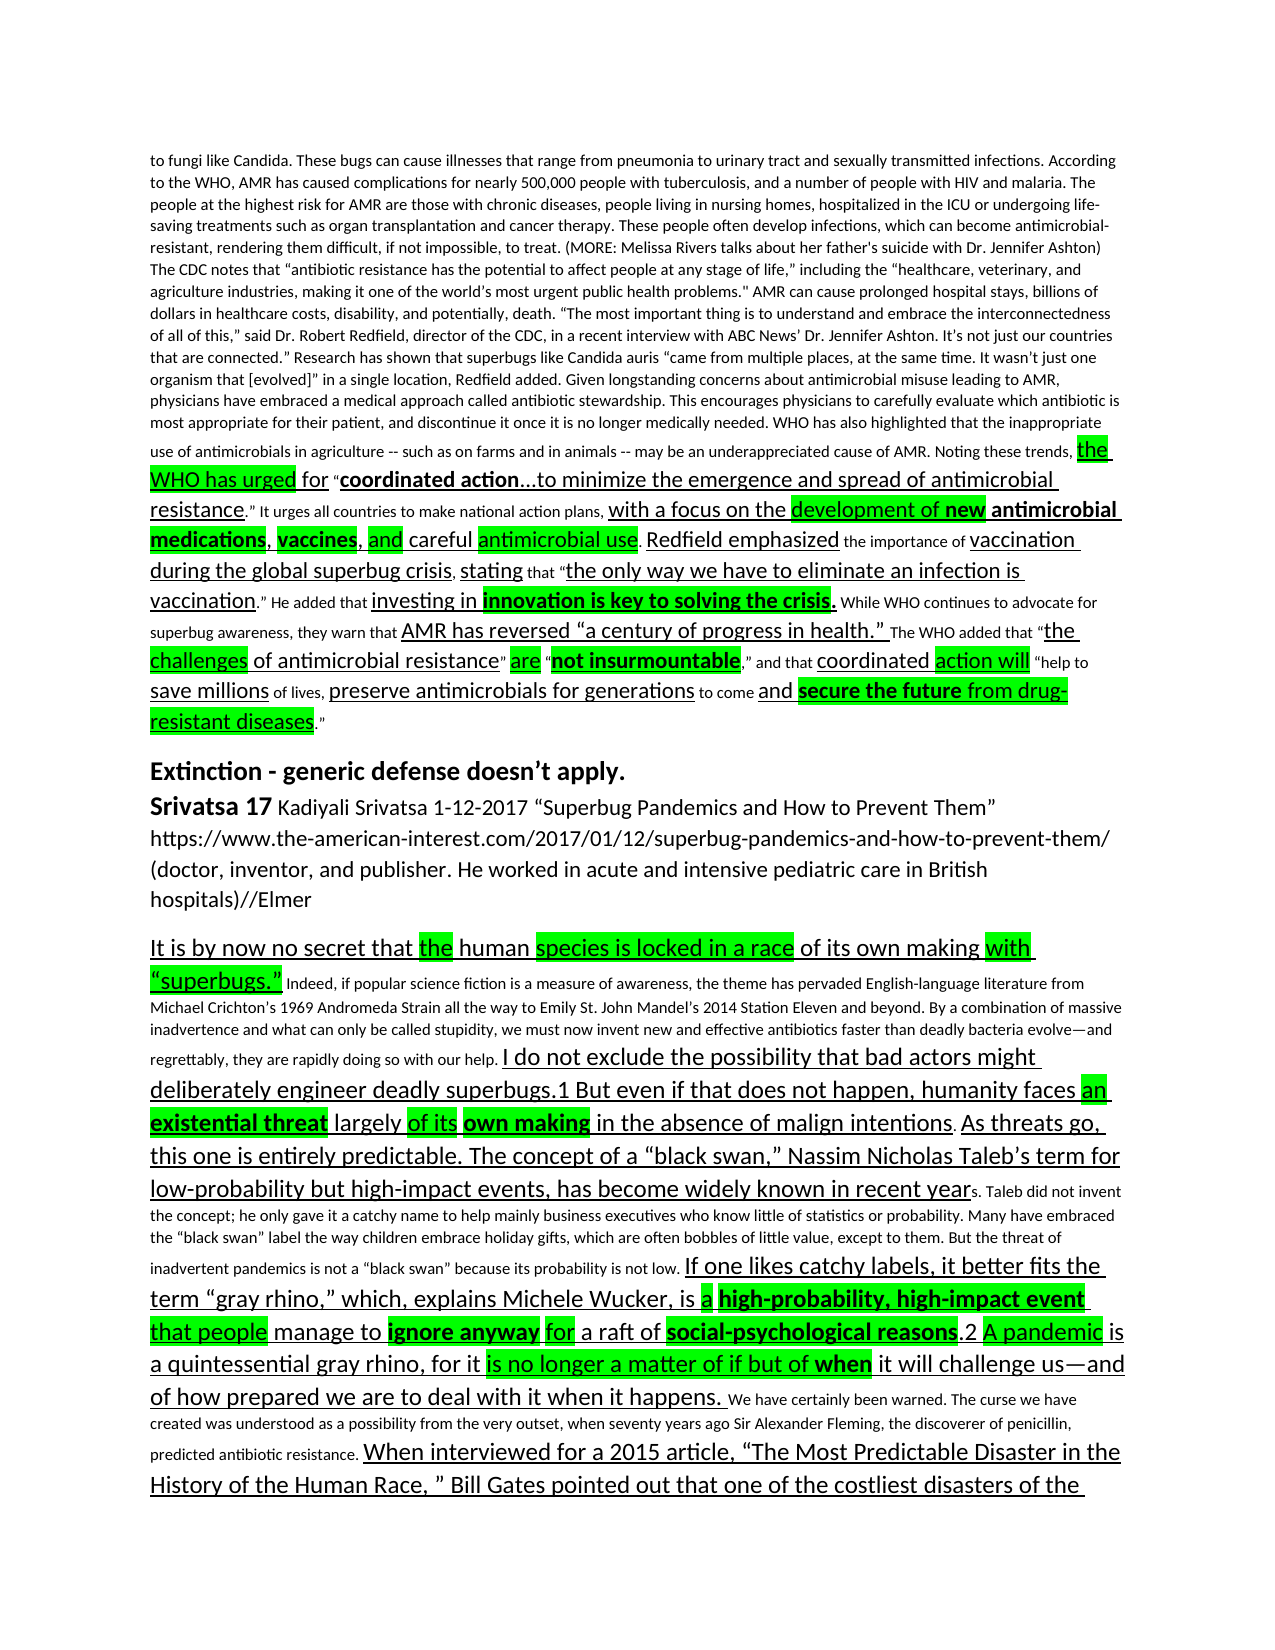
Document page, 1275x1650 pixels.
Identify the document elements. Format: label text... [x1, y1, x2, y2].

subtitle Extinction - generic defense doesn’t apply. [150, 754, 1125, 787]
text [150, 150, 1125, 735]
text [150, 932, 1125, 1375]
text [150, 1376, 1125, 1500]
text Srivatsa 17 Kadiyali Srivatsa 1-12-2017 “Superbug Pandemics and How to Prevent Them” https://www.the-american-interest.com/2017/01/12/superbug-pandemics-and-how-to-prevent-them/ (doctor, inventor, and publisher. He worked in acute and intensive pediatric care in British hospitals)//Elmer [150, 789, 1125, 913]
